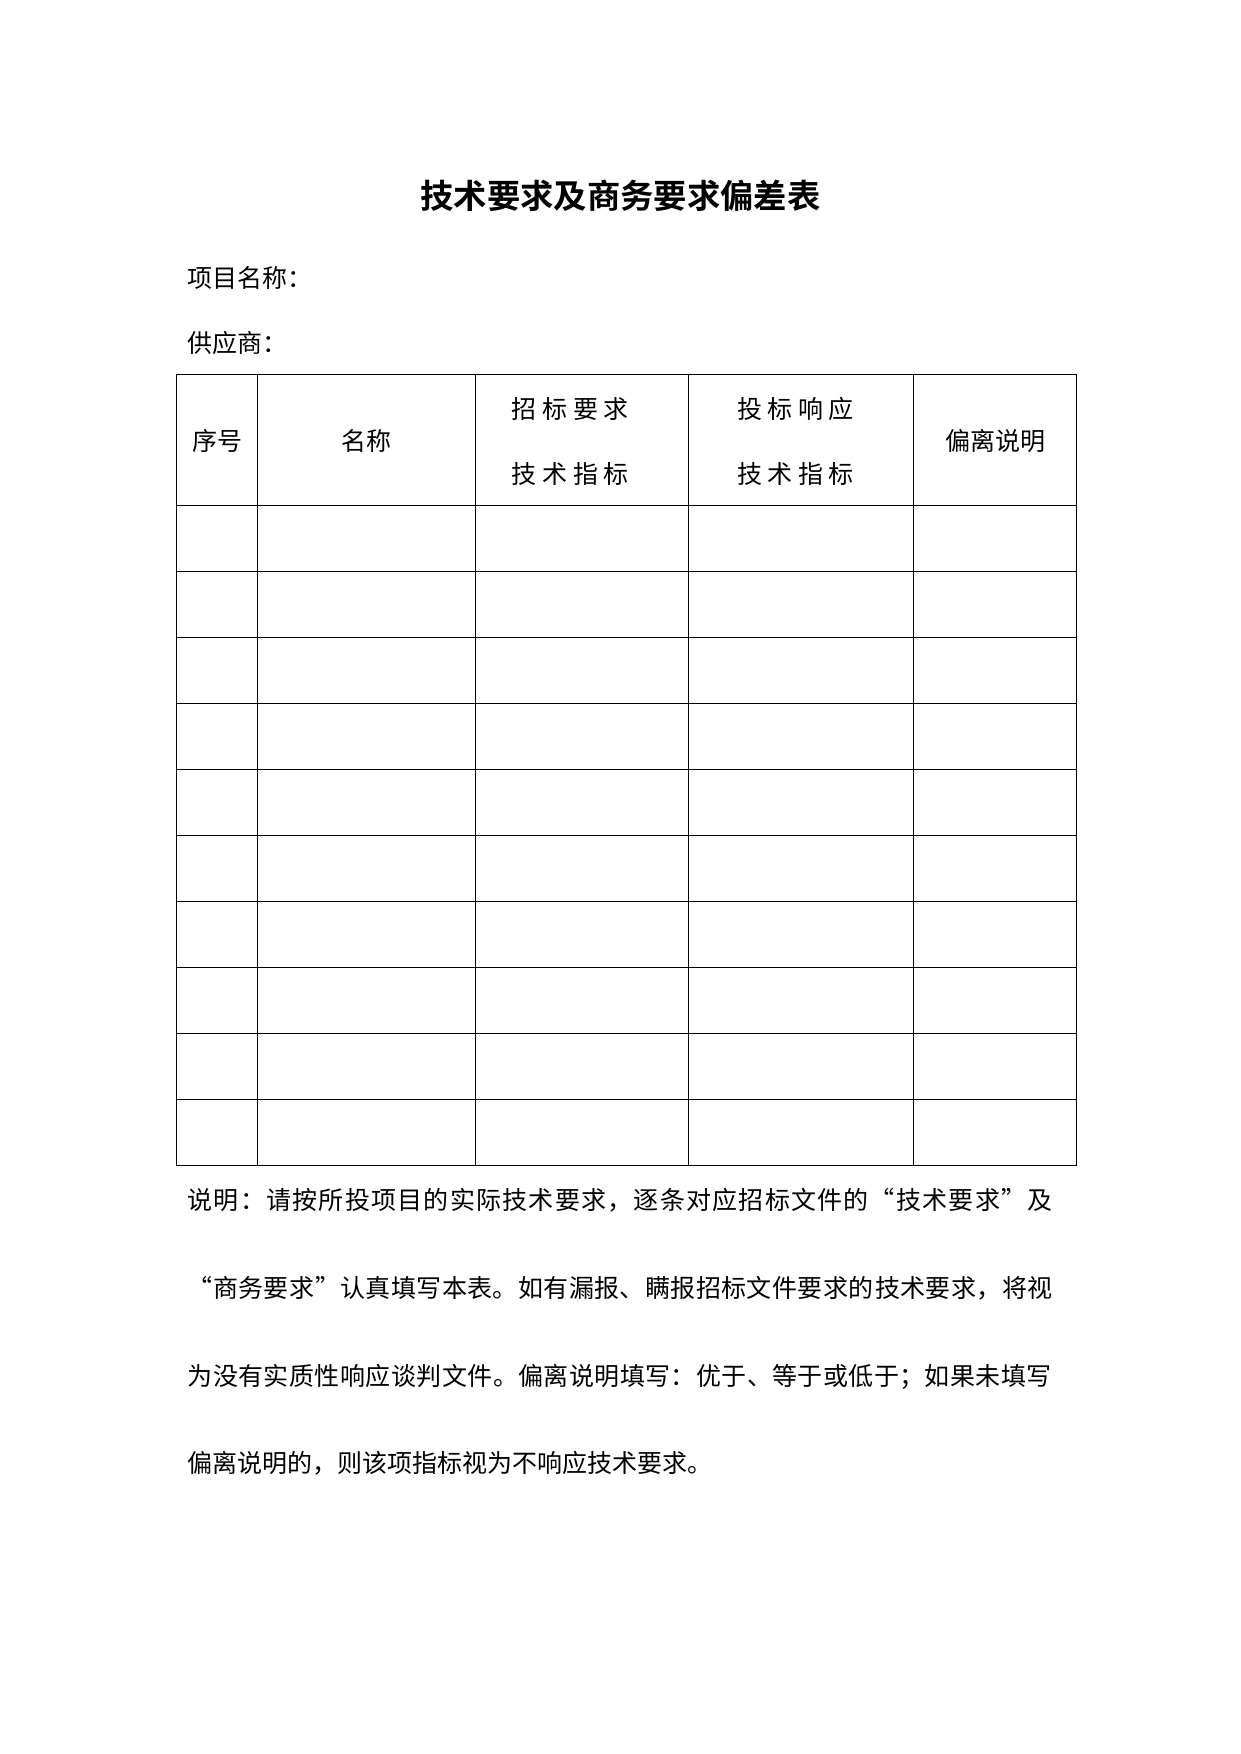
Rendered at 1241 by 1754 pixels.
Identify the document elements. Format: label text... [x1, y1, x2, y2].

table_cell [914, 836, 1076, 901]
table_cell [476, 572, 688, 637]
table_cell [258, 704, 475, 769]
table_cell [476, 638, 688, 703]
table_cell [476, 836, 688, 901]
table_cell [258, 902, 475, 967]
table_cell [914, 1100, 1076, 1165]
table_cell [914, 572, 1076, 637]
table_cell [914, 1034, 1076, 1099]
table_cell [258, 836, 475, 901]
table_cell [258, 572, 475, 637]
table_cell [258, 968, 475, 1033]
table_cell [476, 968, 688, 1033]
table_cell [177, 770, 257, 835]
text 技术要求及商务要求偏差表 [187, 162, 1053, 227]
table_cell [689, 770, 913, 835]
table_header 名称 [258, 375, 475, 505]
table_cell [689, 1034, 913, 1099]
table_cell [177, 506, 257, 571]
table_cell [258, 1100, 475, 1165]
table_cell [476, 704, 688, 769]
table_cell [177, 902, 257, 967]
table_cell [476, 1100, 688, 1165]
table_cell [689, 704, 913, 769]
table_cell [914, 638, 1076, 703]
table_cell [177, 1034, 257, 1099]
table_header 投 标 响 应 技 术 指 标 [689, 375, 913, 505]
text 项目名称： [187, 244, 1053, 309]
table_cell [177, 572, 257, 637]
table_cell [689, 506, 913, 571]
table_cell [476, 1034, 688, 1099]
table_cell [689, 968, 913, 1033]
table_cell [177, 968, 257, 1033]
table_header 招 标 要 求 技 术 指 标 [476, 375, 688, 505]
table_cell [689, 572, 913, 637]
table_cell [914, 770, 1076, 835]
table_cell [689, 902, 913, 967]
table_cell [914, 506, 1076, 571]
table_cell [177, 1100, 257, 1165]
table_cell [914, 968, 1076, 1033]
text 供应商： [175, 309, 1053, 374]
table_cell [258, 770, 475, 835]
table_cell [177, 704, 257, 769]
table_cell [476, 902, 688, 967]
table_cell [689, 638, 913, 703]
text 说明：请按所投项目的实际技术要求，逐条对应招标文件的“技术要求”及“商务要求”认真填写本表。如有漏报、瞒报招标文件要求的技术要求，将视为没有实质性响应谈判文件。偏离说明填写：优于、等于或低于；如果未填写偏离说明的，则该项指标视为不响应技术要求。 [187, 1166, 1053, 1494]
table_cell [914, 902, 1076, 967]
table_cell [258, 1034, 475, 1099]
table_cell [177, 836, 257, 901]
table_cell [476, 506, 688, 571]
table_cell [177, 638, 257, 703]
table_header 偏离说明 [914, 375, 1076, 505]
table_cell [258, 506, 475, 571]
table_header 序号 [177, 375, 257, 505]
table_cell [258, 638, 475, 703]
table_cell [914, 704, 1076, 769]
table_cell [689, 1100, 913, 1165]
table_cell [476, 770, 688, 835]
table_cell [689, 836, 913, 901]
